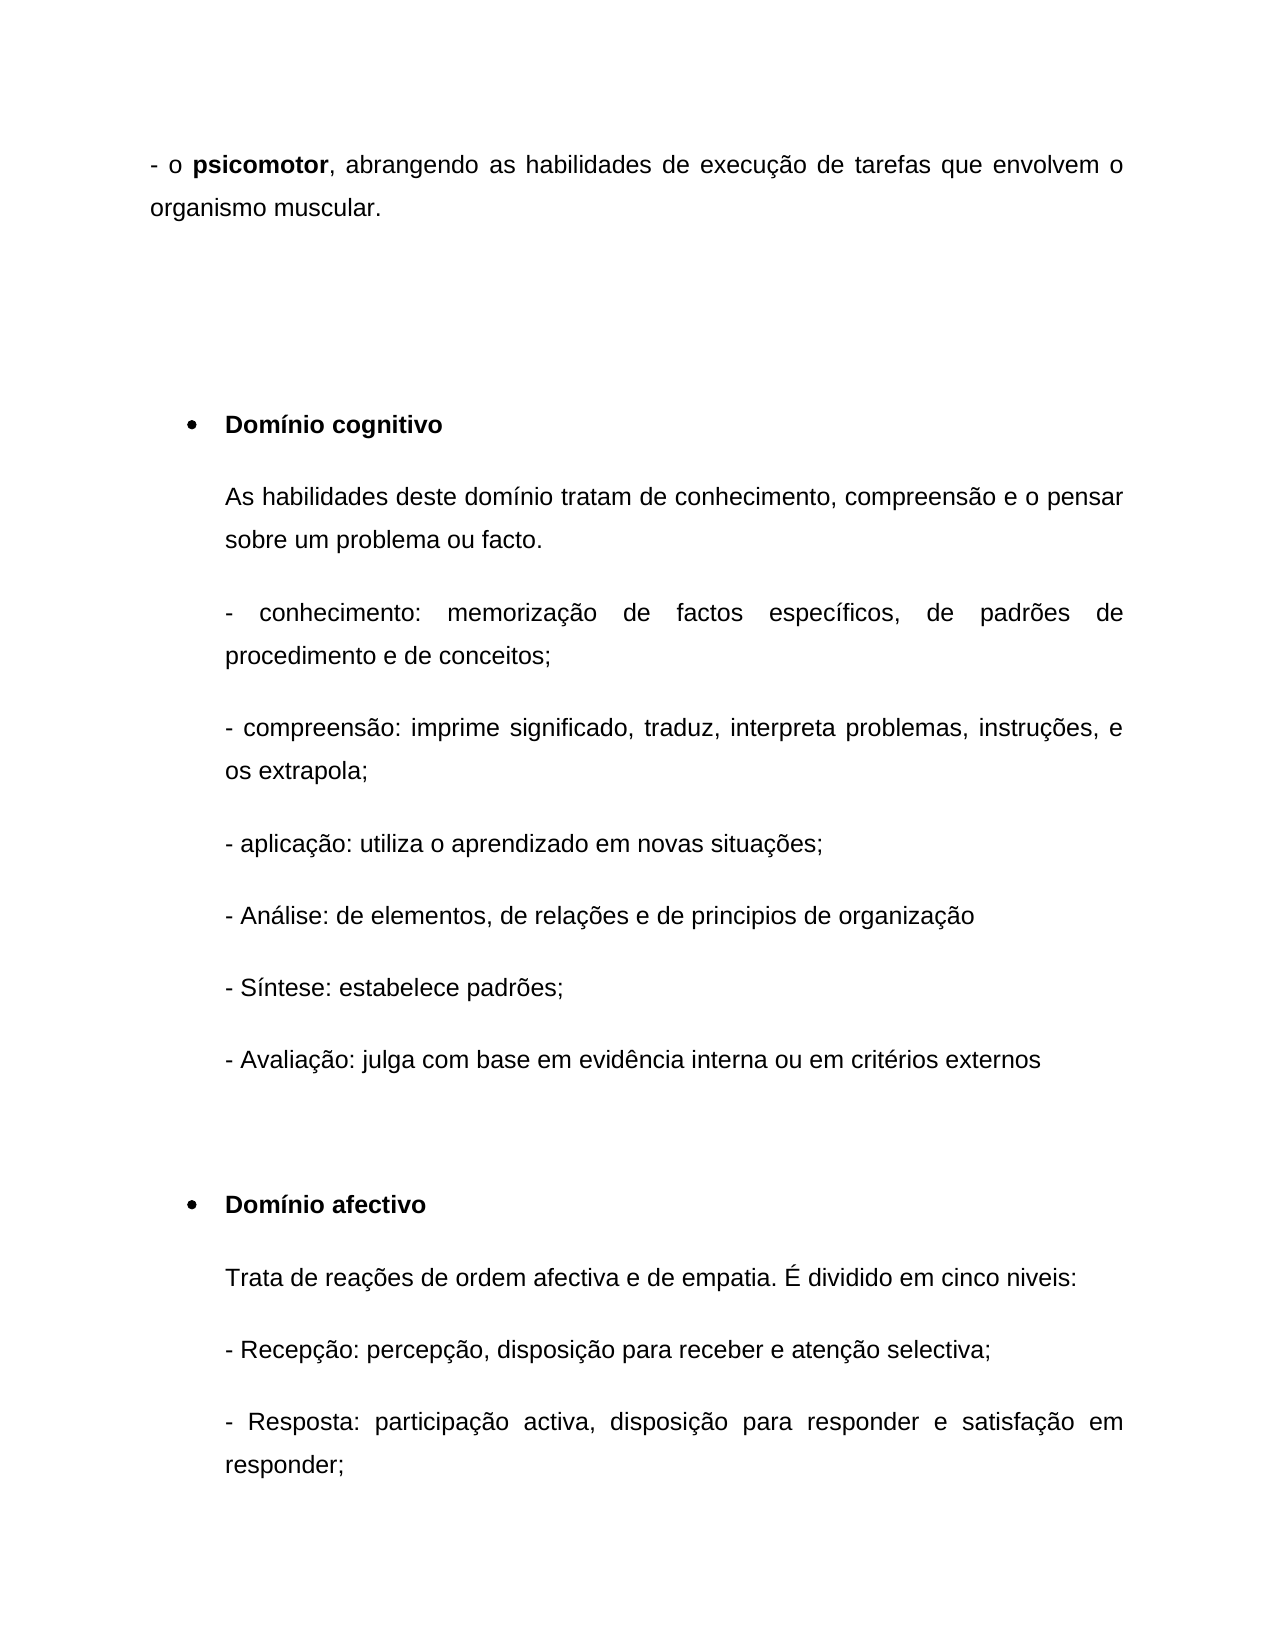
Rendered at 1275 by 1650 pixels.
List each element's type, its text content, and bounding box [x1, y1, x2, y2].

text - Avaliação: julga com base em evidência interna ou em critérios externos [225, 1046, 1125, 1074]
list Domínio afectivo [187, 1190, 1125, 1219]
text Trata de reações de ordem afectiva e de empatia. É dividido em cinco niveis: [225, 1262, 1125, 1291]
text - Síntese: estabelece padrões; [225, 973, 1125, 1002]
text - Análise: de elementos, de relações e de principios de organização [225, 901, 1125, 930]
text - Resposta: participação activa, disposição para responder e satisfação em responder; [225, 1407, 1125, 1479]
list Domínio cognitivo [187, 410, 1125, 439]
text - aplicação: utiliza o aprendizado em novas situações; [225, 829, 1125, 857]
text As habilidades deste domínio tratam de conhecimento, compreensão e o pensar sobre um problema ou facto. [225, 482, 1125, 554]
text - o psicomotor, abrangendo as habilidades de execução de tarefas que envolvem o organismo muscular. [150, 150, 1125, 222]
text - conhecimento: memorização de factos específicos, de padrões de procedimento e de conceitos; [225, 598, 1125, 670]
text - Recepção: percepção, disposição para receber e atenção selectiva; [225, 1335, 1125, 1363]
text - compreensão: imprime significado, traduz, interpreta problemas, instruções, e os extrapola; [225, 713, 1125, 785]
